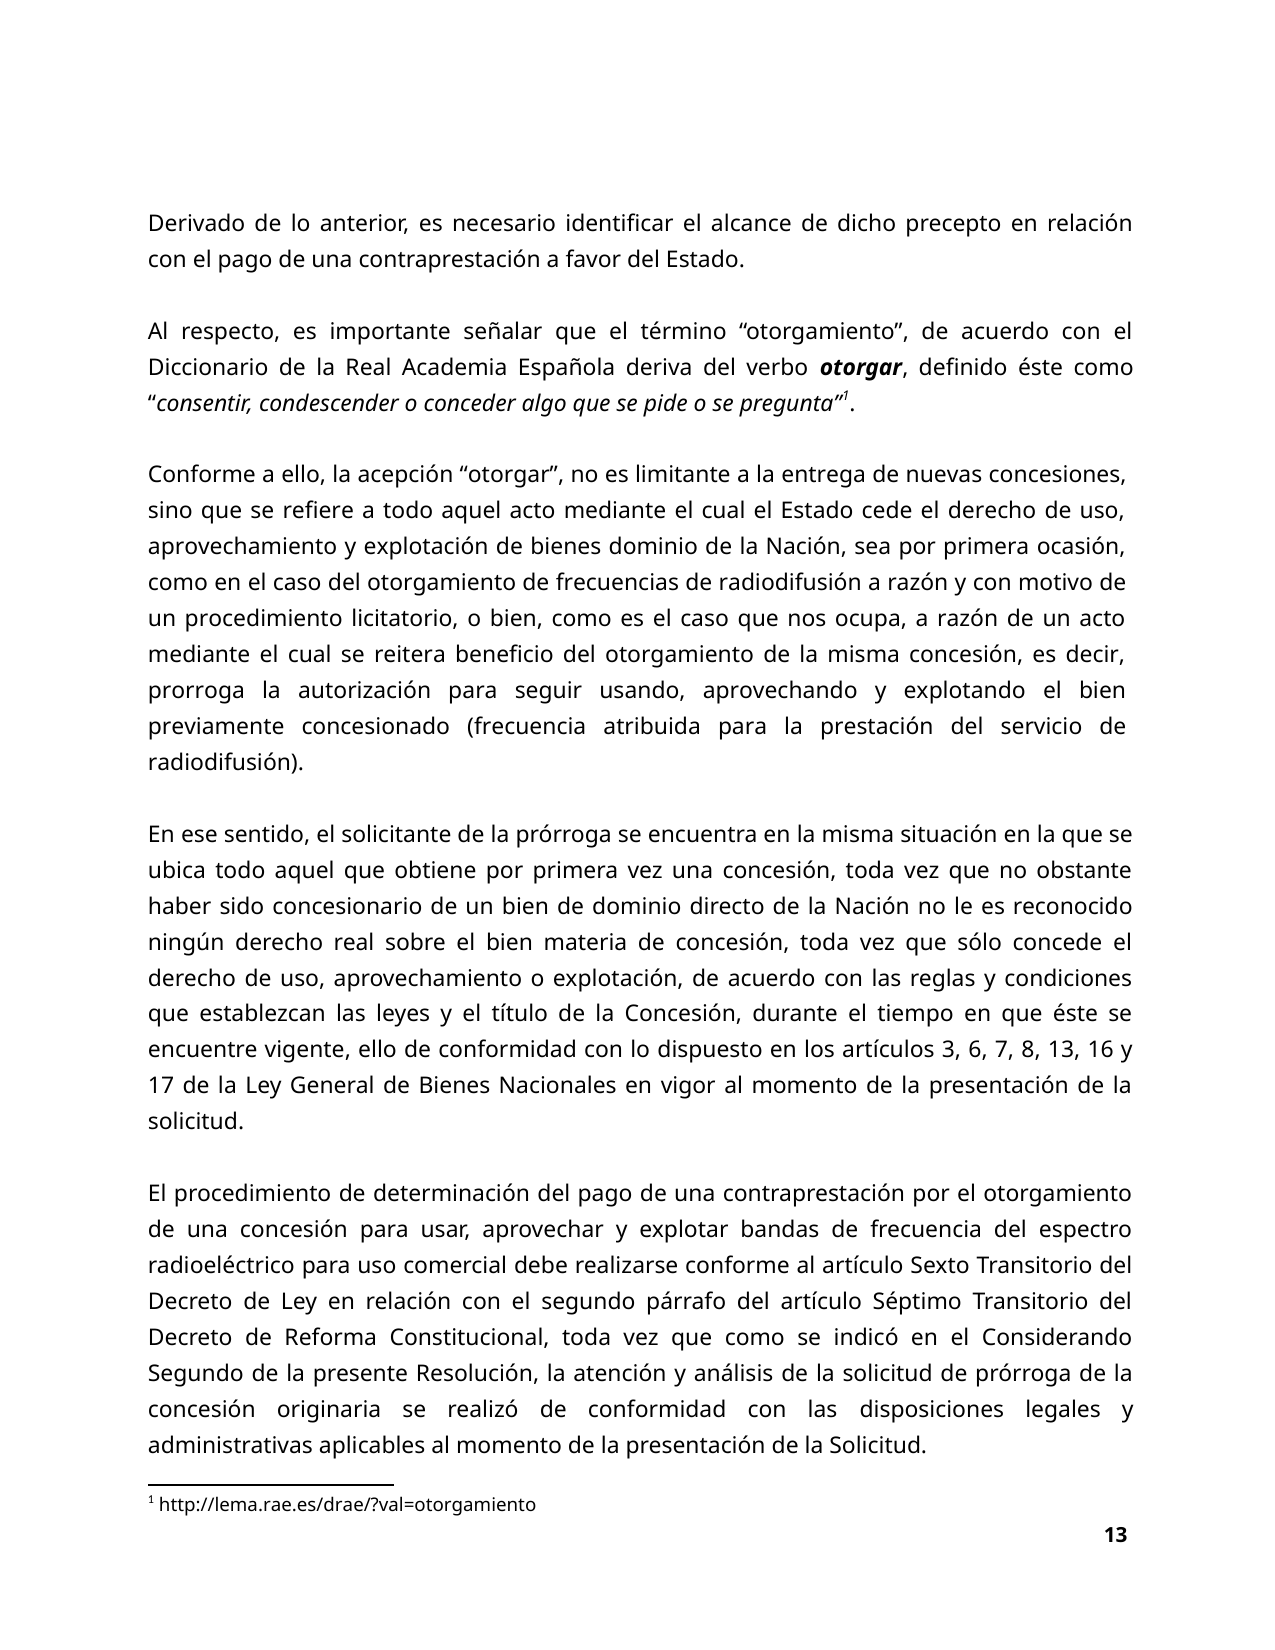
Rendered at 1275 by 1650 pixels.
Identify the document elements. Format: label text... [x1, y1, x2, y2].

text El procedimiento de determinación del pago de una contraprestación por el otorgamiento de una concesión para usar, aprovechar y explotar bandas de frecuencia del espectro radioeléctrico para uso comercial debe realizarse conforme al artículo Sexto Transitorio del Decreto de Ley en relación con el segundo párrafo del artículo Séptimo Transitorio del Decreto de Reforma Constitucional, toda vez que como se indicó en el Considerando Segundo de la presente Resolución, la atención y análisis de la solicitud de prórroga de la concesión originaria se realizó de conformidad con las disposiciones legales y administrativas aplicables al momento de la presentación de la Solicitud. [148, 1177, 1134, 1460]
text En ese sentido, el solicitante de la prórroga se encuentra en la misma situación en la que se ubica todo aquel que obtiene por primera vez una concesión, toda vez que no obstante haber sido concesionario de un bien de dominio directo de la Nación no le es reconocido ningún derecho real sobre el bien materia de concesión, toda vez que sólo concede el derecho de uso, aprovechamiento o explotación, de acuerdo con las reglas y condiciones que establezcan las leyes y el título de la Concesión, durante el tiempo en que éste se encuentre vigente, ello de conformidad con lo dispuesto en los artículos 3, 6, 7, 8, 13, 16 y 17 de la Ley General de Bienes Nacionales en vigor al momento de la presentación de la solicitud. [148, 818, 1134, 1136]
text Derivado de lo anterior, es necesario identificar el alcance de dicho precepto en relación con el pago de una contraprestación a favor del Estado. [148, 207, 1134, 274]
text Conforme a ello, la acepción “otorgar”, no es limitante a la entrega de nuevas concesiones, sino que se refiere a todo aquel acto mediante el cual el Estado cede el derecho de uso, aprovechamiento y explotación de bienes dominio de la Nación, sea por primera ocasión, como en el caso del otorgamiento de frecuencias de radiodifusión a razón y con motivo de un procedimiento licitatorio, o bien, como es el caso que nos ocupa, a razón de un acto mediante el cual se reitera beneficio del otorgamiento de la misma concesión, es decir, prorroga la autorización para seguir usando, aprovechando y explotando el bien previamente concesionado (frecuencia atribuida para la prestación del servicio de radiodifusión). [148, 458, 1127, 777]
text Al respecto, es importante señalar que el término “otorgamiento”, de acuerdo con el Diccionario de la Real Academia Española deriva del verbo otorgar, definido éste como “consentir, condescender o conceder algo que se pide o se pregunta”. [148, 314, 1134, 418]
